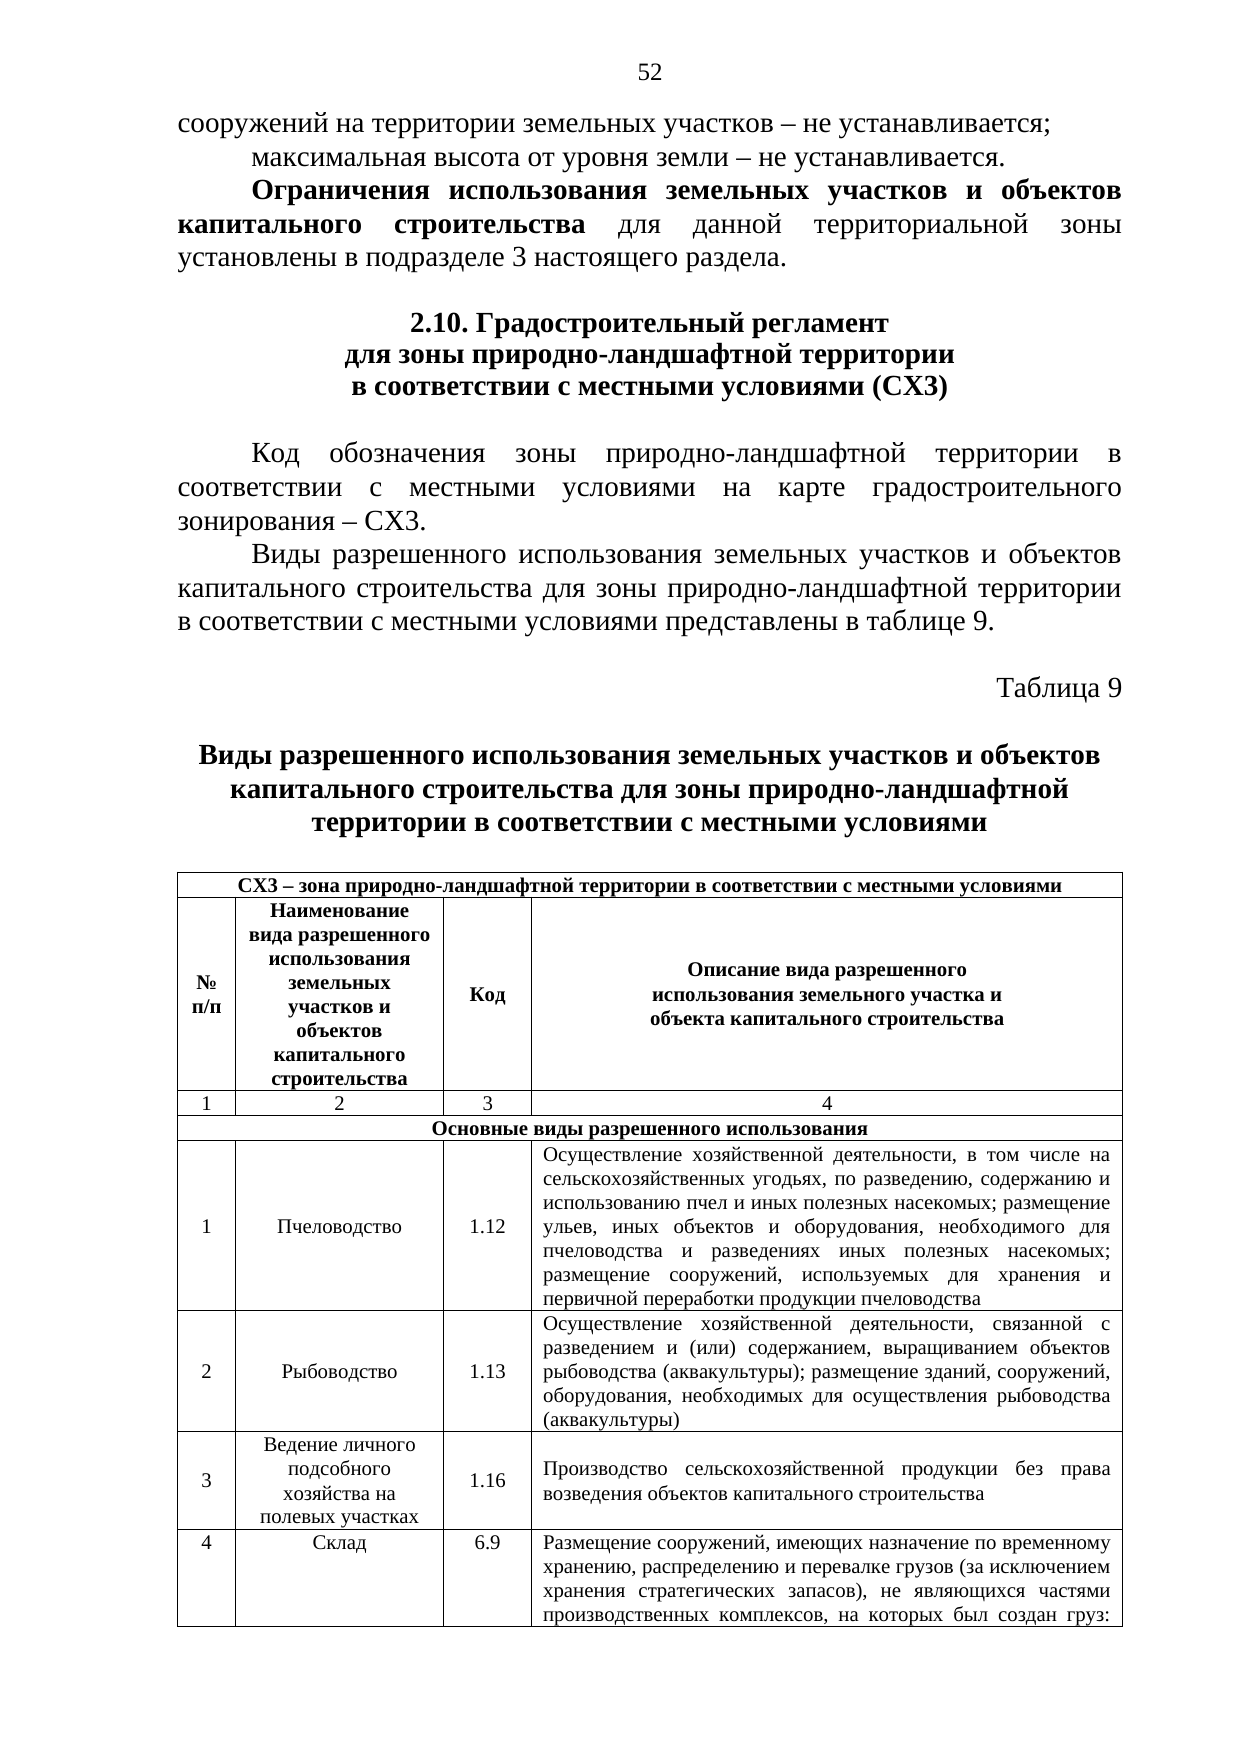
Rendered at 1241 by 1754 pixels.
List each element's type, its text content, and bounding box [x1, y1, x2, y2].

table_cell Осуществление хозяйственной деятельности, в том числе на сельскохозяйственных угодьях, по разведению, содержанию и использованию пчел и иных полезных насекомых; размещение ульев, иных объектов и оборудования, необходимого для пчеловодства и разведениях иных полезных насекомых; размещение сооружений, используемых для хранения и первичной переработки продукции пчеловодства [532, 1141, 1122, 1310]
table_cell Рыбоводство [236, 1311, 443, 1431]
table_cell Осуществление хозяйственной деятельности, связанной с разведением и (или) содержанием, выращиванием объектов рыбоводства (аквакультуры); размещение зданий, сооружений, оборудования, необходимых для осуществления рыбоводства (аквакультуры) [532, 1311, 1122, 1431]
text Ограничения использования земельных участков и объектов капитального строительства для данной территориальной зоны установлены в подразделе 3 настоящего раздела. [177, 172, 1122, 273]
table_cell 6.9 [444, 1530, 531, 1626]
table_cell Основные виды разрешенного использования [178, 1116, 1122, 1140]
table_cell 1.12 [444, 1141, 531, 1310]
table_cell 4 [178, 1530, 235, 1626]
table_cell 3 [444, 1091, 531, 1115]
table_cell 4 [532, 1091, 1122, 1115]
list для зоны природно-ландшафтной территории [177, 338, 1122, 370]
text Код обозначения зоны природно-ландшафтной территории в соответствии с местными условиями на карте градостроительного зонирования – СХ3. [177, 436, 1122, 536]
table_cell 1.13 [444, 1311, 531, 1431]
table_cell Описание вида разрешенного использования земельного участка и объекта капитального строительства [532, 898, 1122, 1090]
table_cell Наименование вида разрешенного использования земельных участков и объектов капитального строительства [236, 898, 443, 1090]
list Виды разрешенного использования земельных участков и объектов капитального строительства для зоны природно-ландшафтной территории в соответствии с местными условиями представлены в таблице 9. [177, 536, 1122, 637]
list в соответствии с местными условиями (СХ3) [177, 370, 1122, 402]
table_cell 1 [178, 1141, 235, 1310]
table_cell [532, 1530, 1122, 1626]
table_cell Ведение личного подсобного хозяйства на полевых участках [236, 1432, 443, 1528]
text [177, 105, 1122, 139]
text максимальная высота от уровня земли – не устанавливается. [177, 139, 1122, 172]
table_cell Пчеловодство [236, 1141, 443, 1310]
table_cell 1.16 [444, 1432, 531, 1528]
table_cell Код [444, 898, 531, 1090]
list Виды разрешенного использования земельных участков и объектов капитального строительства для зоны природно-ландшафтной территории в соответствии с местными условиями [177, 737, 1122, 838]
table_cell 1 [178, 1091, 235, 1115]
table_cell Производство сельскохозяйственной продукции без права возведения объектов капитального строительства [532, 1432, 1122, 1528]
list 2.10. Градостроительный регламент [177, 307, 1122, 338]
table_cell 2 [236, 1091, 443, 1115]
table_cell № п/п [178, 898, 235, 1090]
list Таблица 9 [177, 670, 1122, 704]
table_header СХ3 – зона природно-ландшафтной территории в соответствии с местными условиями [178, 873, 1122, 897]
table_cell Склад [236, 1530, 443, 1626]
table_cell 3 [178, 1432, 235, 1528]
table_cell 2 [178, 1311, 235, 1431]
